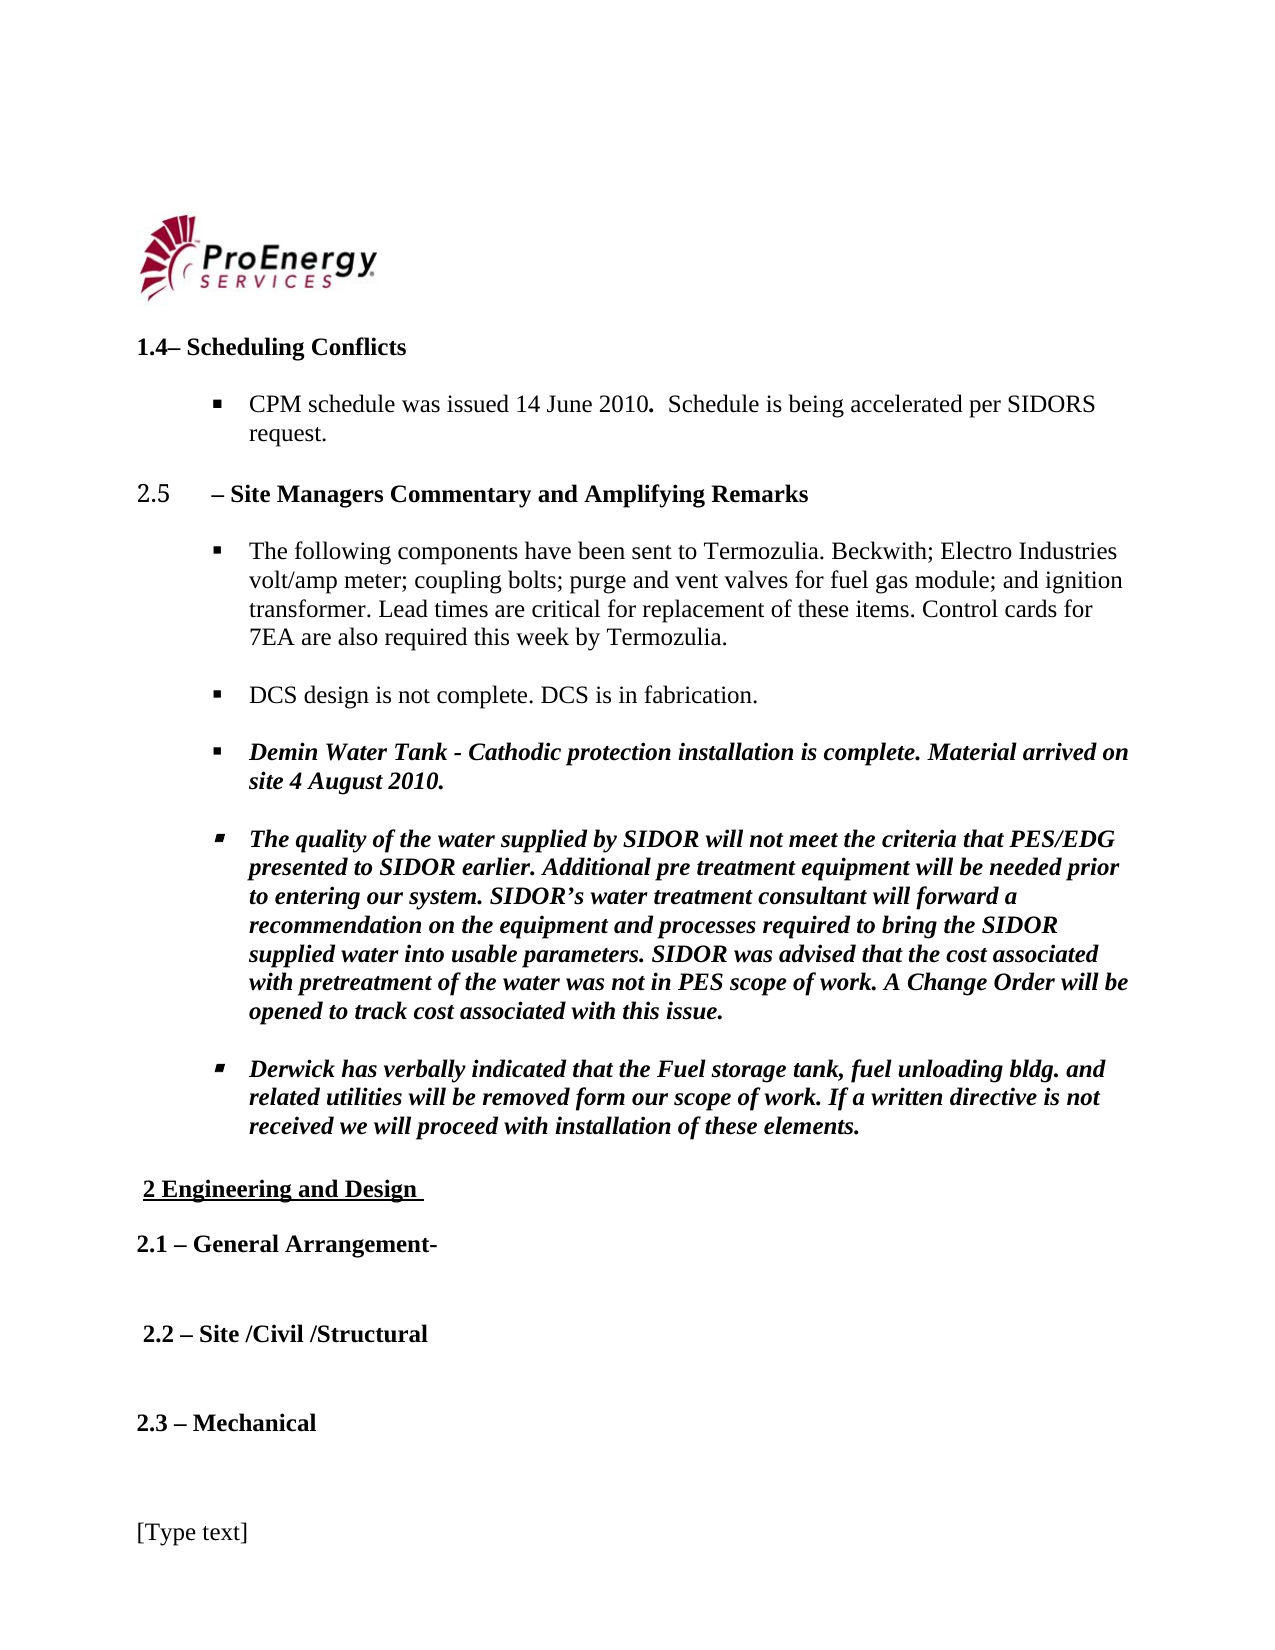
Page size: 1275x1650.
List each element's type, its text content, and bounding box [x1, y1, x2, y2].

list – Site Managers Commentary and Amplifying Remarks [136, 476, 1137, 510]
text 2.1 – General Arrangement- [136, 1229, 1137, 1258]
list The following components have been sent to Termozulia. Beckwith; Electro Industries volt/amp meter; coupling bolts; purge and vent valves for fuel gas module; and ignition transformer. Lead times are critical for replacement of these items. Control cards for 7EA are also required this week by Termozulia. [211, 536, 1137, 651]
list Derwick has verbally indicated that the Fuel storage tank, fuel unloading bldg. and related utilities will be removed form our scope of work. If a written directive is not received we will proceed with installation of these elements. [211, 1054, 1137, 1140]
list DCS design is not complete. DCS is in fabrication. [211, 680, 1137, 709]
text 1.4– Scheduling Conflicts [136, 332, 1137, 361]
text 2.3 – Mechanical [136, 1408, 1137, 1437]
text 2 Engineering and Design [136, 1174, 1137, 1203]
list Demin Water Tank - Cathodic protection installation is complete. Material arrived on site 4 August 2010. [211, 737, 1137, 795]
text 2.2 – Site /Civil /Structural [136, 1319, 1137, 1347]
picture [136, 211, 381, 306]
list The quality of the water supplied by SIDOR will not meet the criteria that PES/EDG presented to SIDOR earlier. Additional pre treatment equipment will be needed prior to entering our system. SIDOR’s water treatment consultant will forward a recommendation on the equipment and processes required to bring the SIDOR supplied water into usable parameters. SIDOR was advised that the cost associated with pretreatment of the water was not in PES scope of work. A Change Order will be opened to track cost associated with this issue. [211, 824, 1137, 1025]
list CPM schedule was issued 14 June 2010. Schedule is being accelerated per SIDORS request. [211, 389, 1137, 447]
